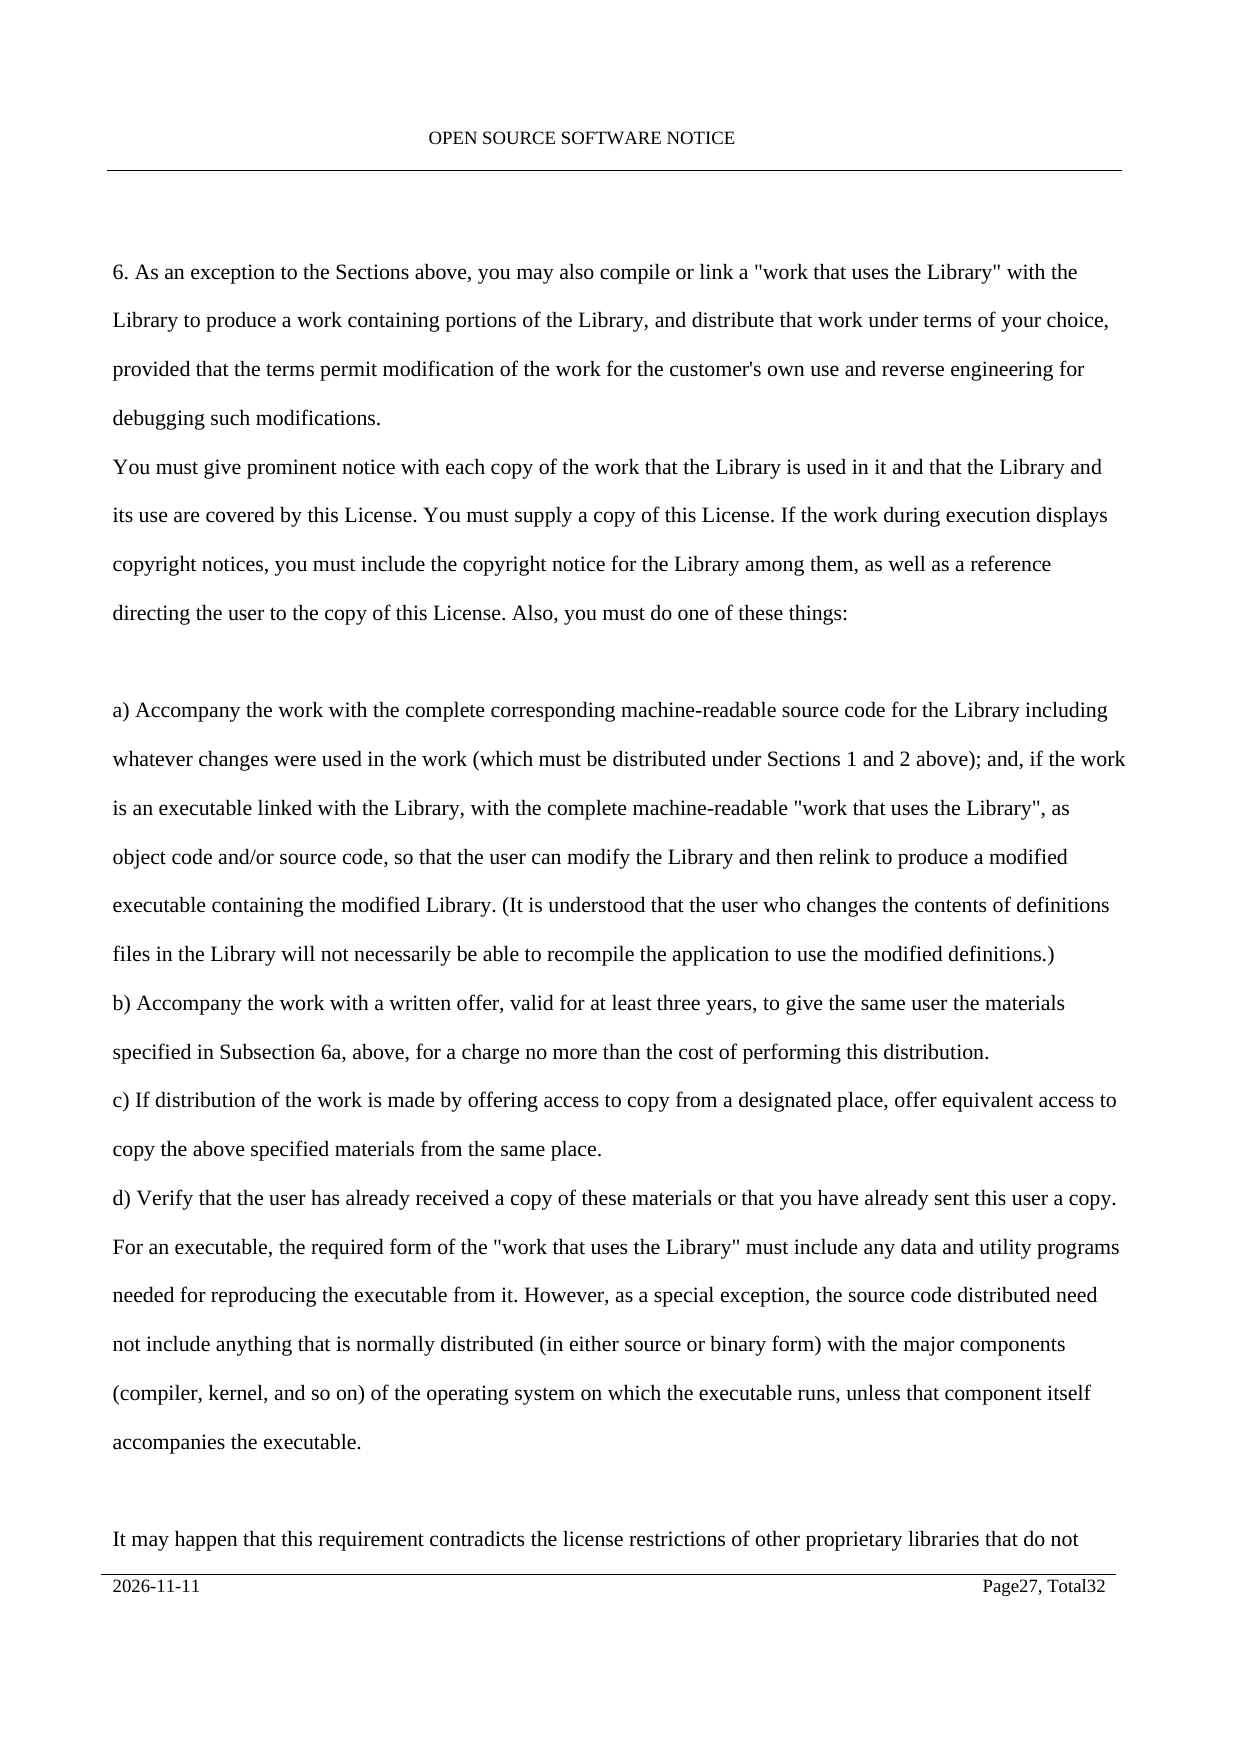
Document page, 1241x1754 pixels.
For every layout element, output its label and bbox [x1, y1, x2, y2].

text [112, 206, 1128, 1555]
